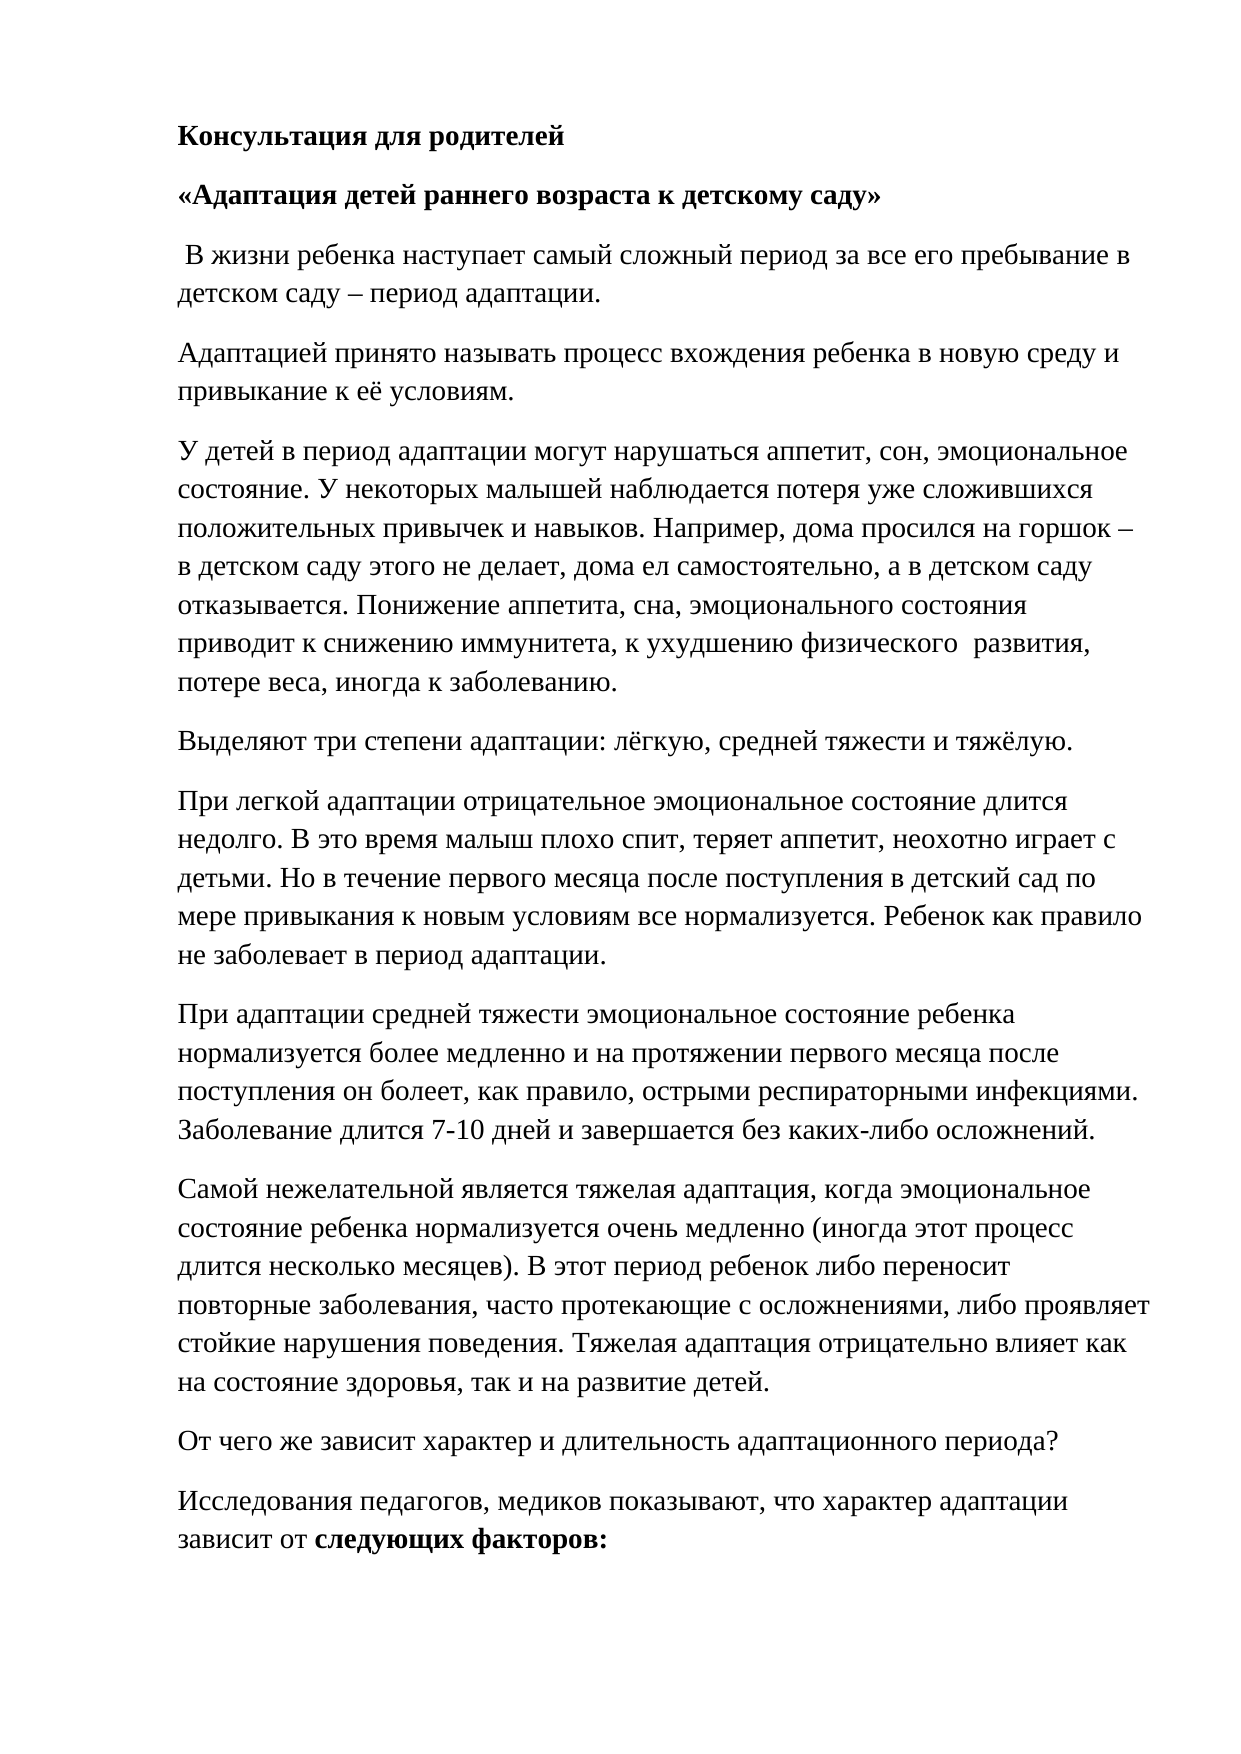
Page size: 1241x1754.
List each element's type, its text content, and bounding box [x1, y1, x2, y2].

text Исследования педагогов, медиков показывают, что характер адаптации зависит от следующих факторов: [177, 1483, 1152, 1555]
text При легкой адаптации отрицательное эмоциональное состояние длится недолго. В это время малыш плохо спит, теряет аппетит, неохотно играет с детьми. Но в течение первого месяца после поступления в детский сад по мере привыкания к новым условиям все нормализуется. Ребенок как правило не заболевает в период адаптации. [177, 783, 1152, 970]
text Адаптацией принято называть процесс вхождения ребенка в новую среду и привыкание к её условиям. [177, 335, 1152, 407]
text Консультация для родителей [177, 118, 1152, 152]
text Выделяют три степени адаптации: лёгкую, средней тяжести и тяжёлую. [177, 723, 1152, 757]
text У детей в период адаптации могут нарушаться аппетит, сон, эмоциональное состояние. У некоторых малышей наблюдается потеря уже сложившихся положительных привычек и навыков. Например, дома просился на горшок – в детском саду этого не делает, дома ел самостоятельно, а в детском саду отказывается. Понижение аппетита, сна, эмоционального состояния приводит к снижению иммунитета, к ухудшению физического развития, потере веса, иногда к заболеванию. [177, 433, 1152, 697]
text В жизни ребенка наступает самый сложный период за все его пребывание в детском саду – период адаптации. [177, 237, 1152, 309]
text «Адаптация детей раннего возраста к детскому саду» [177, 177, 1152, 211]
text При адаптации средней тяжести эмоциональное состояние ребенка нормализуется более медленно и на протяжении первого месяца после поступления он болеет, как правило, острыми респираторными инфекциями. Заболевание длится 7-10 дней и завершается без каких-либо осложнений. [177, 996, 1152, 1145]
text Самой нежелательной является тяжелая адаптация, когда эмоциональное состояние ребенка нормализуется очень медленно (иногда этот процесс длится несколько месяцев). В этот период ребенок либо переносит повторные заболевания, часто протекающие с осложнениями, либо проявляет стойкие нарушения поведения. Тяжелая адаптация отрицательно влияет как на состояние здоровья, так и на развитие детей. [177, 1171, 1152, 1397]
text От чего же зависит характер и длительность адаптационного периода? [177, 1423, 1152, 1457]
